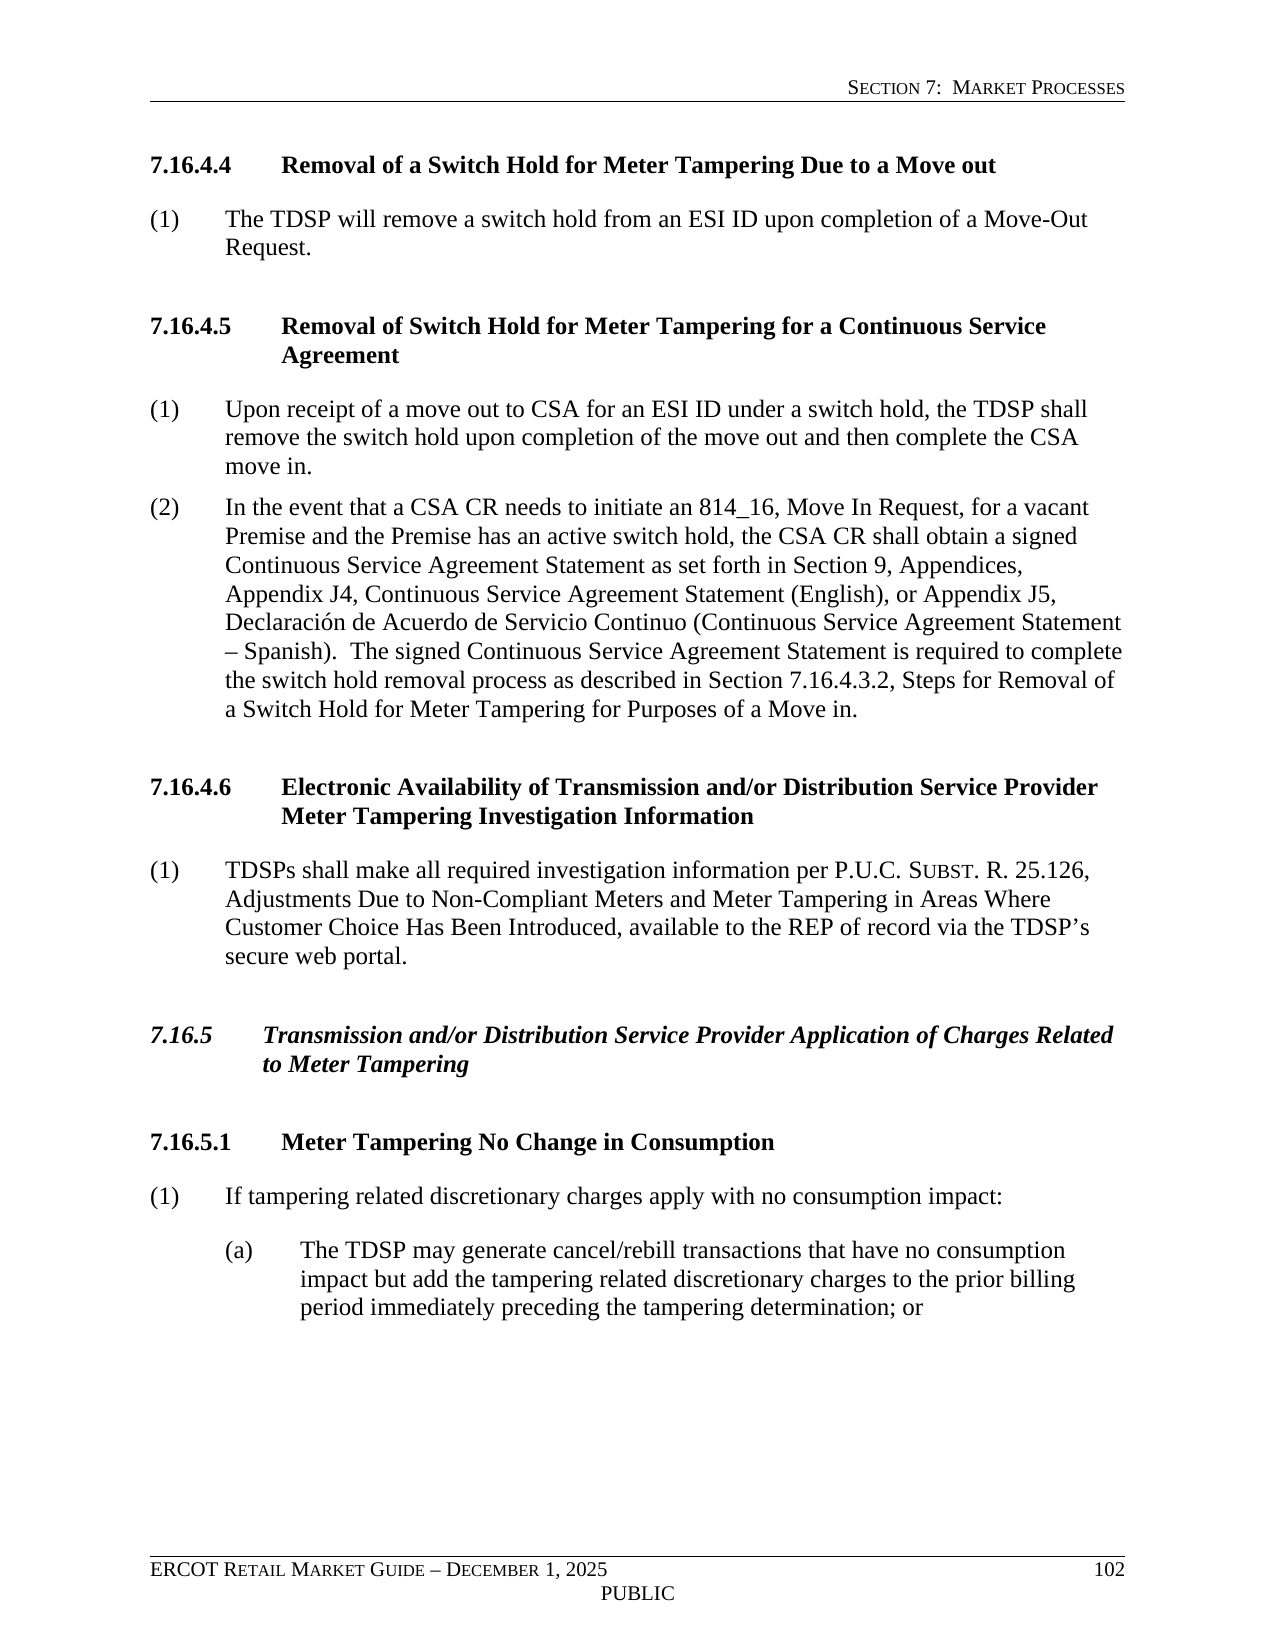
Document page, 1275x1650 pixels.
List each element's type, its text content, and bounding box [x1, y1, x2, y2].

text (1) Upon receipt of a move out to CSA for an ESI ID under a switch hold, the TDSP shall remove the switch hold upon completion of the move out and then complete the CSA move in. [150, 394, 1125, 480]
text 7.16.4.5 Removal of Switch Hold for Meter Tampering for a Continuous Service Agreement [150, 311, 1125, 369]
text (a) The TDSP may generate cancel/rebill transactions that have no consumption impact but add the tampering related discretionary charges to the prior billing period immediately preceding the tampering determination; or [225, 1235, 1125, 1321]
text 7.16.4.4 Removal of a Switch Hold for Meter Tampering Due to a Move out [150, 150, 1125, 179]
text (1) If tampering related discretionary charges apply with no consumption impact: [150, 1181, 1125, 1210]
text (2) In the event that a CSA CR needs to initiate an 814_16, Move In Request, for a vacant Premise and the Premise has an active switch hold, the CSA CR shall obtain a signed Continuous Service Agreement Statement as set forth in Section 9, Appendices, Appendix J4, Continuous Service Agreement Statement (English), or Appendix J5, Declaración de Acuerdo de Servicio Continuo (Continuous Service Agreement Statement – Spanish). The signed Continuous Service Agreement Statement is required to complete the switch hold removal process as described in Section 7.16.4.3.2, Steps for Removal of a Switch Hold for Meter Tampering for Purposes of a Move in. [150, 492, 1125, 722]
text 7.16.5 Transmission and/or Distribution Service Provider Application of Charges Related to Meter Tampering [150, 1020, 1125, 1077]
text (1) The TDSP will remove a switch hold from an ESI ID upon completion of a Move-Out Request. [150, 204, 1125, 261]
text 7.16.5.1 Meter Tampering No Change in Consumption [150, 1127, 1125, 1156]
text (1) TDSPs shall make all required investigation information per P.U.C. Subst. R. 25.126, Adjustments Due to Non-Compliant Meters and Meter Tampering in Areas Where Customer Choice Has Been Introduced, available to the REP of record via the TDSP’s secure web portal. [150, 855, 1125, 970]
text 7.16.4.6 Electronic Availability of Transmission and/or Distribution Service Provider Meter Tampering Investigation Information [150, 772, 1125, 830]
